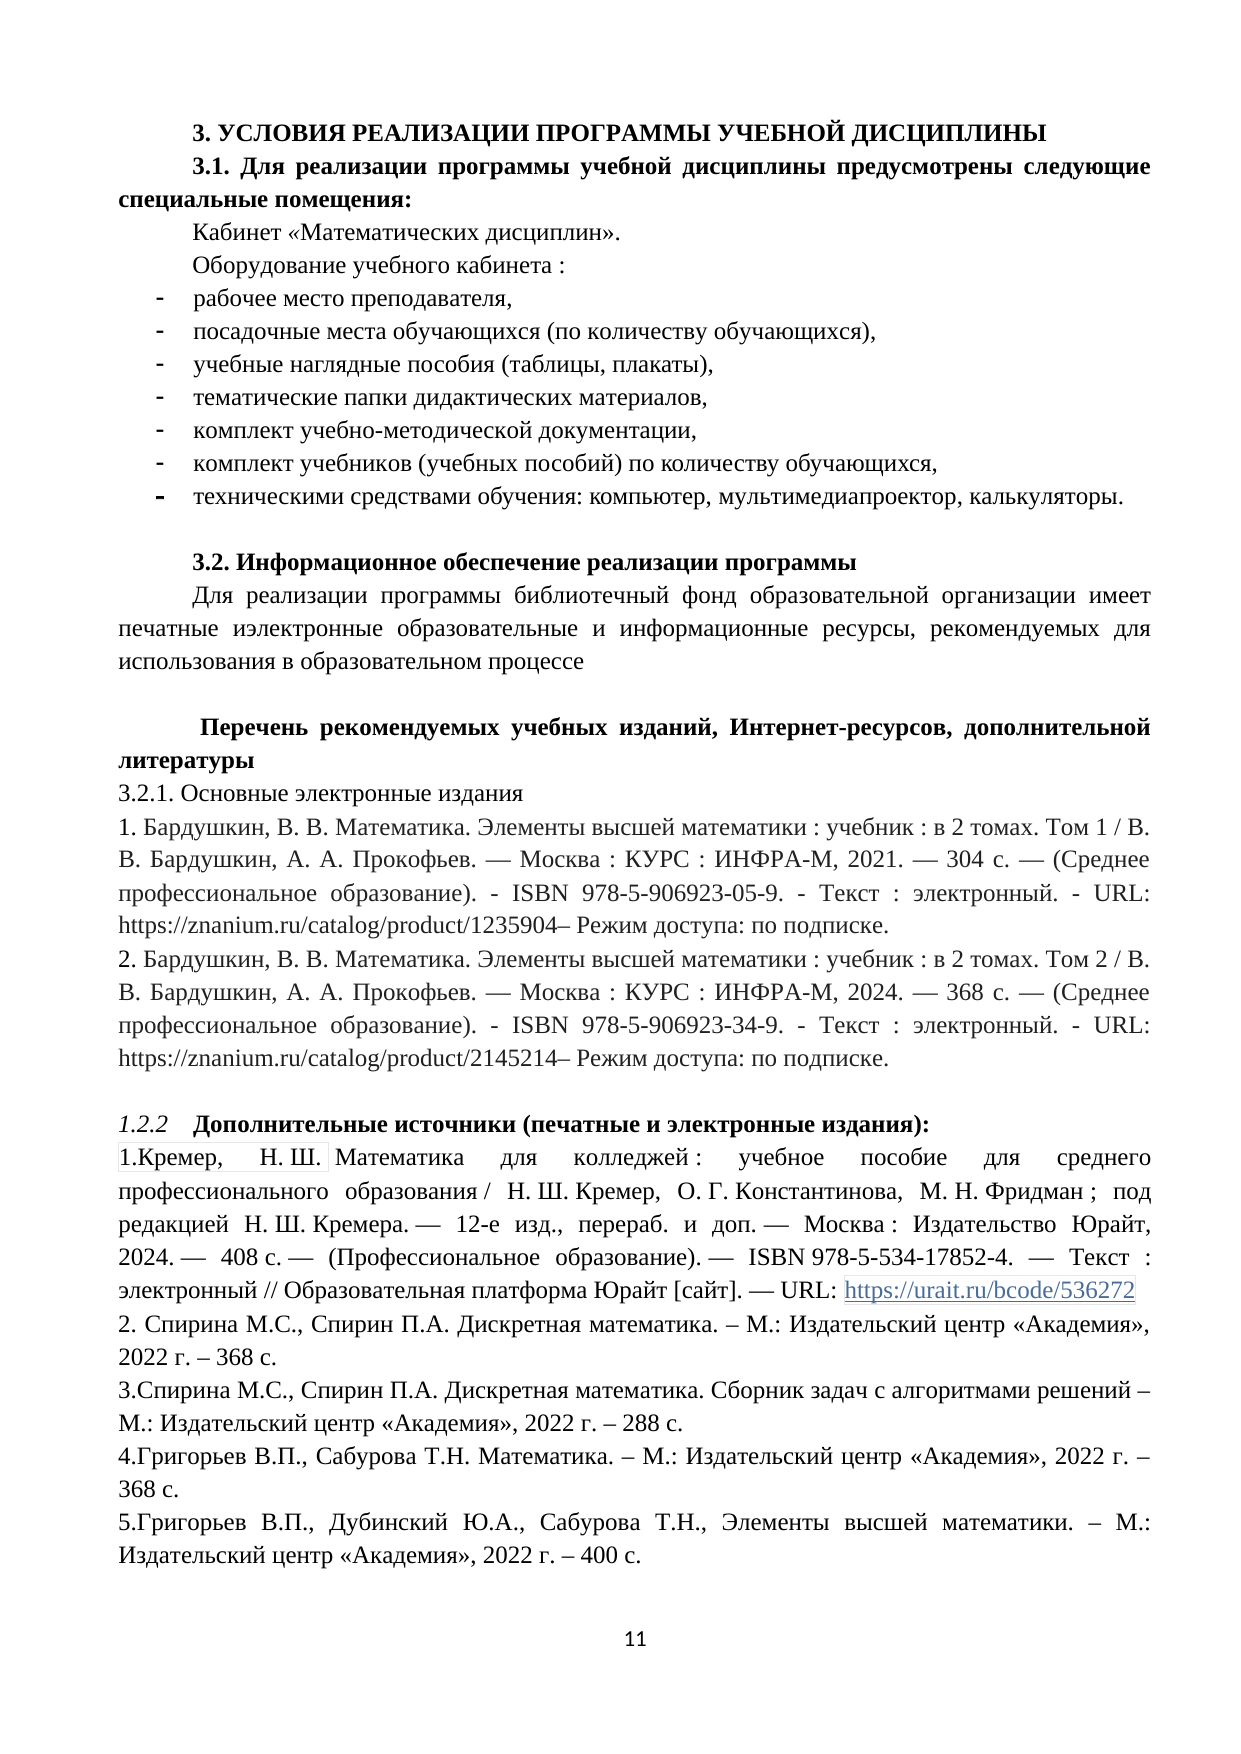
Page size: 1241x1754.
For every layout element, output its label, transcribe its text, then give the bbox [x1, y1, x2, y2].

text 3.2.1. Основные электронные издания [118, 778, 1152, 807]
list 5.Григорьев В.П., Дубинский Ю.А., Сабурова Т.Н., Элементы высшей математики. – М.: Издательский центр «Академия», 2022 г. – 400 с. [118, 1507, 1152, 1569]
text 3.Спирина М.С., Спирин П.А. Дискретная математика. Сборник задач с алгоритмами решений – М.: Издательский центр «Академия», 2022 г. – 288 с. [118, 1375, 1152, 1437]
text Для реализации программы библиотечный фонд образовательной организации имеет печатные иэлектронные образовательные и информационные ресурсы, рекомендуемых для использования в образовательном процессе [118, 580, 1152, 675]
list комплект учебников (учебных пособий) по количеству обучающихся, [156, 448, 1152, 477]
text 4.Григорьев В.П., Сабурова Т.Н. Математика. – М.: Издательский центр «Академия», 2022 г. – 368 с. [118, 1441, 1152, 1503]
text 2. Бардушкин, В. В. Математика. Элементы высшей математики : учебник : в 2 томах. Том 2 / В. В. Бардушкин, А. А. Прокофьев. — Москва : КУРС : ИНФРА-М, 2024. — 368 с. — (Среднее профессиональное образование). - ISBN 978-5-906923-34-9. - Текст : электронный. - URL: https://znanium.ru/catalog/product/2145214– Режим доступа: по подписке. [118, 1038, 1152, 1071]
text Оборудование учебного кабинета : [118, 250, 1152, 279]
list посадочные места обучающихся (по количеству обучающихся), [156, 316, 1152, 345]
text 3. УСЛОВИЯ РЕАЛИЗАЦИИ ПРОГРАММЫ УЧЕБНОЙ ДИСЦИПЛИНЫ [118, 118, 1152, 147]
text 1.Кремер, Н. Ш. Математика для колледжей : учебное пособие для среднего профессионального образования / Н. Ш. Кремер, О. Г. Константинова, М. Н. Фридман ; под редакцией Н. Ш. Кремера. — 12-е изд., перераб. и доп. — Москва : Издательство Юрайт, 2024. — 408 с. — (Профессиональное образование). — ISBN 978-5-534-17852-4. — Текст : электронный // Образовательная платформа Юрайт [сайт]. — URL: https://urait.ru/bcode/536272 [118, 1142, 1152, 1305]
text 2. Бардушкин, В. В. Математика. Элементы высшей математики : учебник : в 2 томах. Том 2 / В. В. Бардушкин, А. А. Прокофьев. — Москва : КУРС : ИНФРА-М, 2024. — 368 с. — (Среднее профессиональное образование). - ISBN 978-5-906923-34-9. - Текст : электронный. - URL: https://znanium.ru/catalog/product/2145214– Режим доступа: по подписке. [118, 944, 1152, 977]
text 3.2. Информационное обеспечение реализации программы [118, 547, 1152, 576]
list Дополнительные источники (печатные и электронные издания): [118, 1109, 1152, 1137]
text Перечень рекомендуемых учебных изданий, Интернет-ресурсов, дополнительной литературы [118, 712, 1152, 774]
text 1. Бардушкин, В. В. Математика. Элементы высшей математики : учебник : в 2 томах. Том 1 / В. В. Бардушкин, А. А. Прокофьев. — Москва : КУРС : ИНФРА-М, 2021. — 304 с. — (Среднее профессиональное образование). - ISBN 978-5-906923-05-9. - Текст : электронный. - URL: https://znanium.ru/catalog/product/1235904– Режим доступа: по подписке. [118, 906, 1152, 939]
text Кабинет «Математических дисциплин». [118, 217, 1152, 246]
list рабочее место преподавателя, [156, 283, 1152, 312]
list комплект учебно-методической документации, [156, 415, 1152, 444]
list учебные наглядные пособия (таблицы, плакаты), [156, 349, 1152, 378]
list техническими средствами обучения: компьютер, мультимедиапроектор, калькуляторы. [156, 481, 1152, 510]
text 3.1. Для реализации программы учебной дисциплины предусмотрены следующие специальные помещения: [118, 151, 1152, 213]
list тематические папки дидактических материалов, [156, 382, 1152, 411]
text 1. Бардушкин, В. В. Математика. Элементы высшей математики : учебник : в 2 томах. Том 1 / В. В. Бардушкин, А. А. Прокофьев. — Москва : КУРС : ИНФРА-М, 2021. — 304 с. — (Среднее профессиональное образование). - ISBN 978-5-906923-05-9. - Текст : электронный. - URL: https://znanium.ru/catalog/product/1235904– Режим доступа: по подписке. [118, 812, 1152, 845]
text 2. Спирина М.С., Спирин П.А. Дискретная математика. – М.: Издательский центр «Академия», 2022 г. – 368 с. [118, 1309, 1152, 1371]
